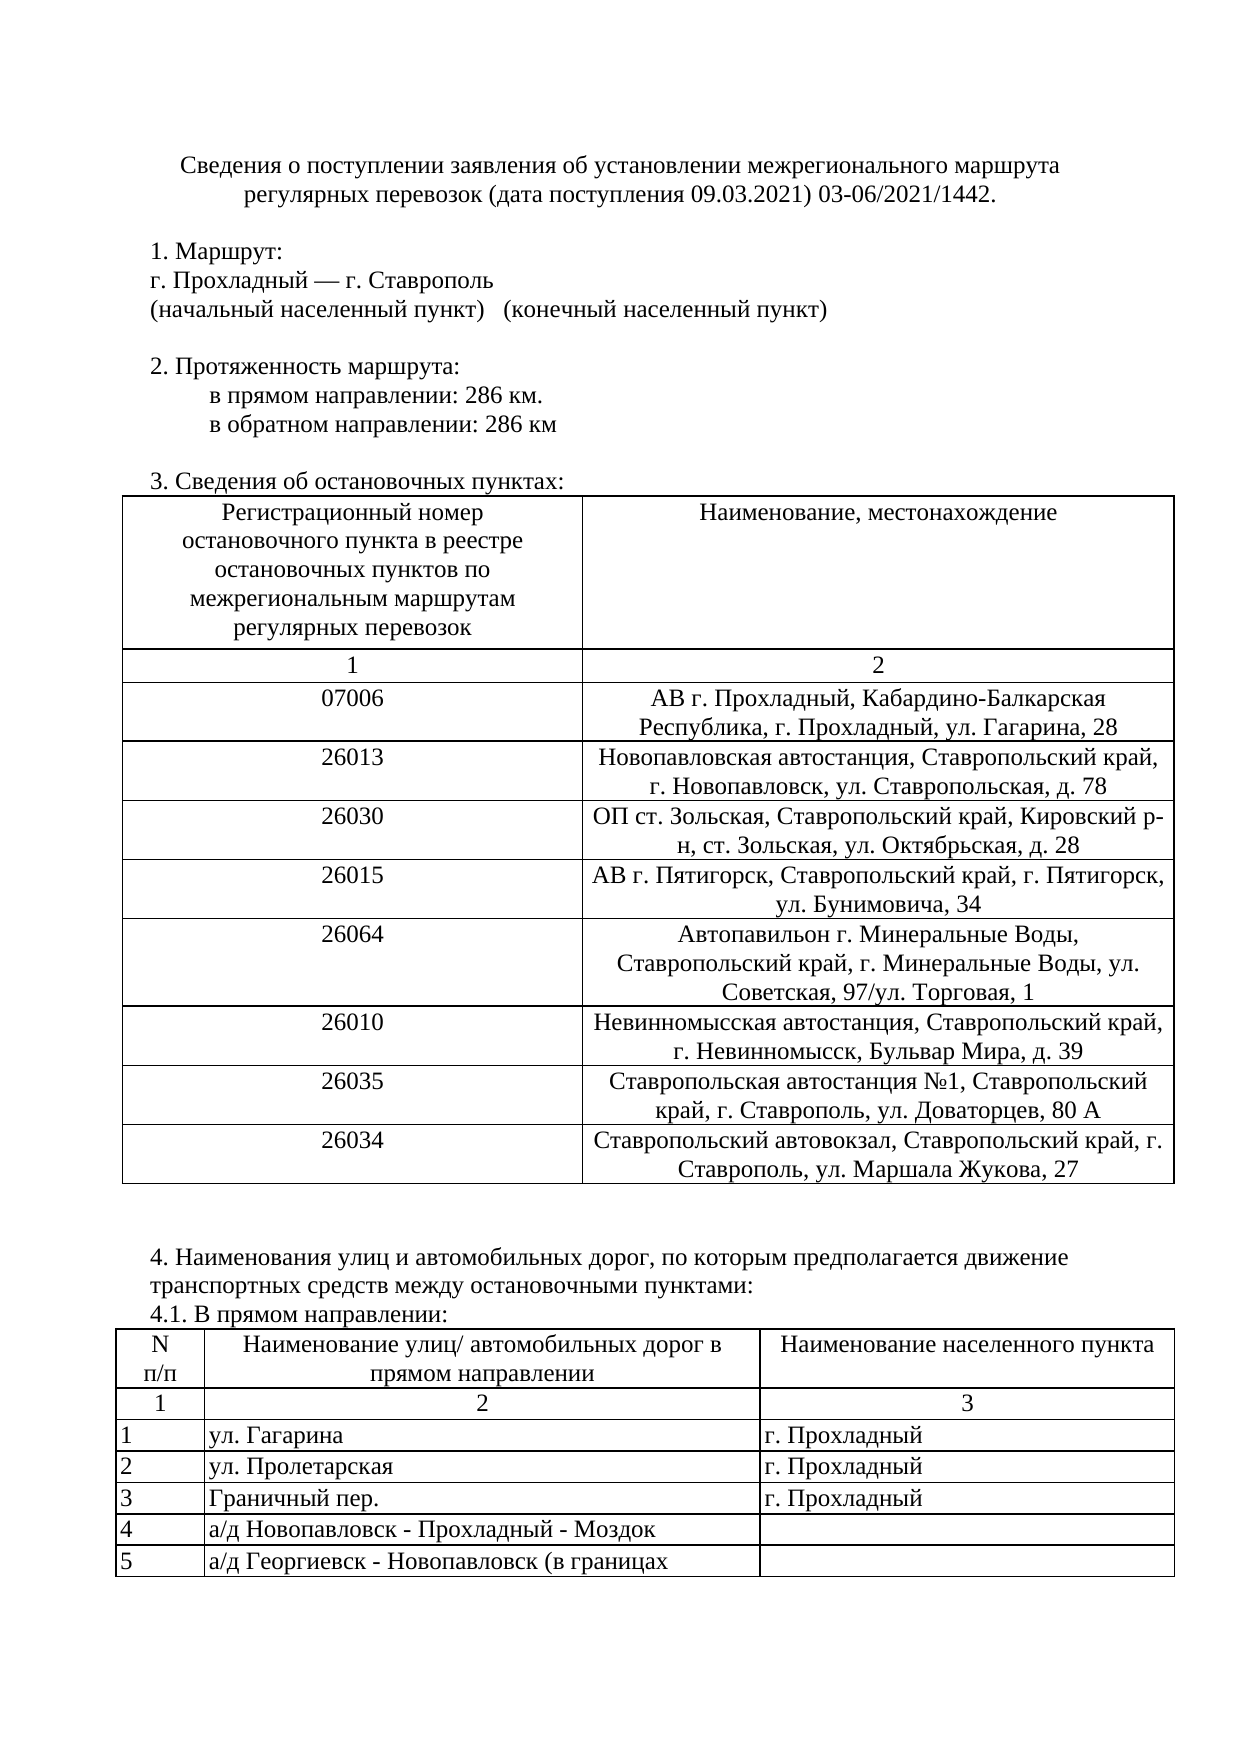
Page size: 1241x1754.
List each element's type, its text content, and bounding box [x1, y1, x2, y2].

table_header N п/п [117, 1330, 204, 1387]
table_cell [205, 1546, 759, 1576]
text в обратном направлении: 286 км [150, 409, 1090, 437]
table_header Наименование населенного пункта [761, 1330, 1174, 1387]
text в прямом направлении: 286 км. [150, 380, 1090, 409]
table_cell [761, 1515, 1174, 1544]
table_cell 1 [123, 650, 582, 681]
table_cell ул. Гагарина [205, 1420, 759, 1450]
text Сведения о поступлении заявления об установлении межрегионального маршрута регулярных перевозок (дата поступления 09.03.2021) 03-06/2021/1442. [150, 150, 1090, 207]
table_cell ОП ст. Зольская, Ставропольский край, Кировский р-н, ст. Зольская, ул. Октябрьская, д. 28 [583, 801, 1173, 858]
table_cell АВ г. Прохладный, Кабардино-Балкарская Республика, г. Прохладный, ул. Гагарина, 28 [583, 683, 1173, 740]
table_cell 26013 [123, 742, 582, 799]
table_cell Новопавловская автостанция, Ставропольский край, г. Новопавловск, ул. Ставропольская, д. 78 [583, 742, 1173, 799]
table_cell 2 [117, 1452, 204, 1481]
table_cell 3 [761, 1389, 1174, 1418]
table_header Наименование, местонахождение [583, 497, 1173, 648]
table_cell 26064 [123, 919, 582, 1005]
table_cell 26015 [123, 860, 582, 918]
table_cell г. Прохладный [761, 1420, 1174, 1450]
table_cell ул. Пролетарская [205, 1452, 759, 1481]
table_cell 5 [117, 1546, 204, 1576]
table_cell 26010 [123, 1007, 582, 1064]
table_cell Автопавильон г. Минеральные Воды, Ставропольский край, г. Минеральные Воды, ул. Советская, 97/ул. Торговая, 1 [583, 919, 1173, 1005]
text 2. Протяженность маршрута: [150, 351, 1090, 380]
table_cell 2 [583, 650, 1173, 681]
table_cell 1 [117, 1420, 204, 1450]
text (начальный населенный пункт) (конечный населенный пункт) [150, 294, 1090, 322]
table_header Регистрационный номер остановочного пункта в реестре остановочных пунктов по межрегиональным маршрутам регулярных перевозок [123, 497, 582, 648]
table_cell 4 [117, 1515, 204, 1544]
table_cell 2 [205, 1389, 759, 1418]
table_cell Ставропольская автостанция №1, Ставропольский край, г. Ставрополь, ул. Доваторцев, 80 А [583, 1066, 1173, 1123]
table_header Наименование улиц/ автомобильных дорог в прямом направлении [205, 1330, 759, 1387]
table_cell г. Прохладный [761, 1483, 1174, 1513]
table_cell Невинномысская автостанция, Ставропольский край, г. Невинномысск, Бульвар Мира, д. 39 [583, 1007, 1173, 1064]
table_cell [761, 1546, 1174, 1576]
table_cell а/д Новопавловск - Прохладный - Моздок [205, 1515, 759, 1544]
table_cell 26034 [123, 1125, 582, 1183]
table_cell Ставропольский автовокзал, Ставропольский край, г. Ставрополь, ул. Маршала Жукова, 27 [583, 1125, 1173, 1183]
table_cell 3 [117, 1483, 204, 1513]
text 3. Сведения об остановочных пунктах: [150, 466, 1090, 495]
table_cell 1 [117, 1389, 204, 1418]
text г. Прохладный — г. Ставрополь [150, 265, 1090, 294]
text 4. Наименования улиц и автомобильных дорог, по которым предполагается движение транспортных средств между остановочными пунктами: [150, 1242, 1090, 1299]
table_cell 07006 [123, 683, 582, 740]
table_cell 26035 [123, 1066, 582, 1123]
table_cell г. Прохладный [761, 1452, 1174, 1481]
text 4.1. В прямом направлении: [150, 1299, 1090, 1328]
table_cell АВ г. Пятигорск, Ставропольский край, г. Пятигорск, ул. Бунимовича, 34 [583, 860, 1173, 918]
table_cell Граничный пер. [205, 1483, 759, 1513]
table_cell 26030 [123, 801, 582, 858]
text 1. Маршрут: [150, 236, 1090, 265]
